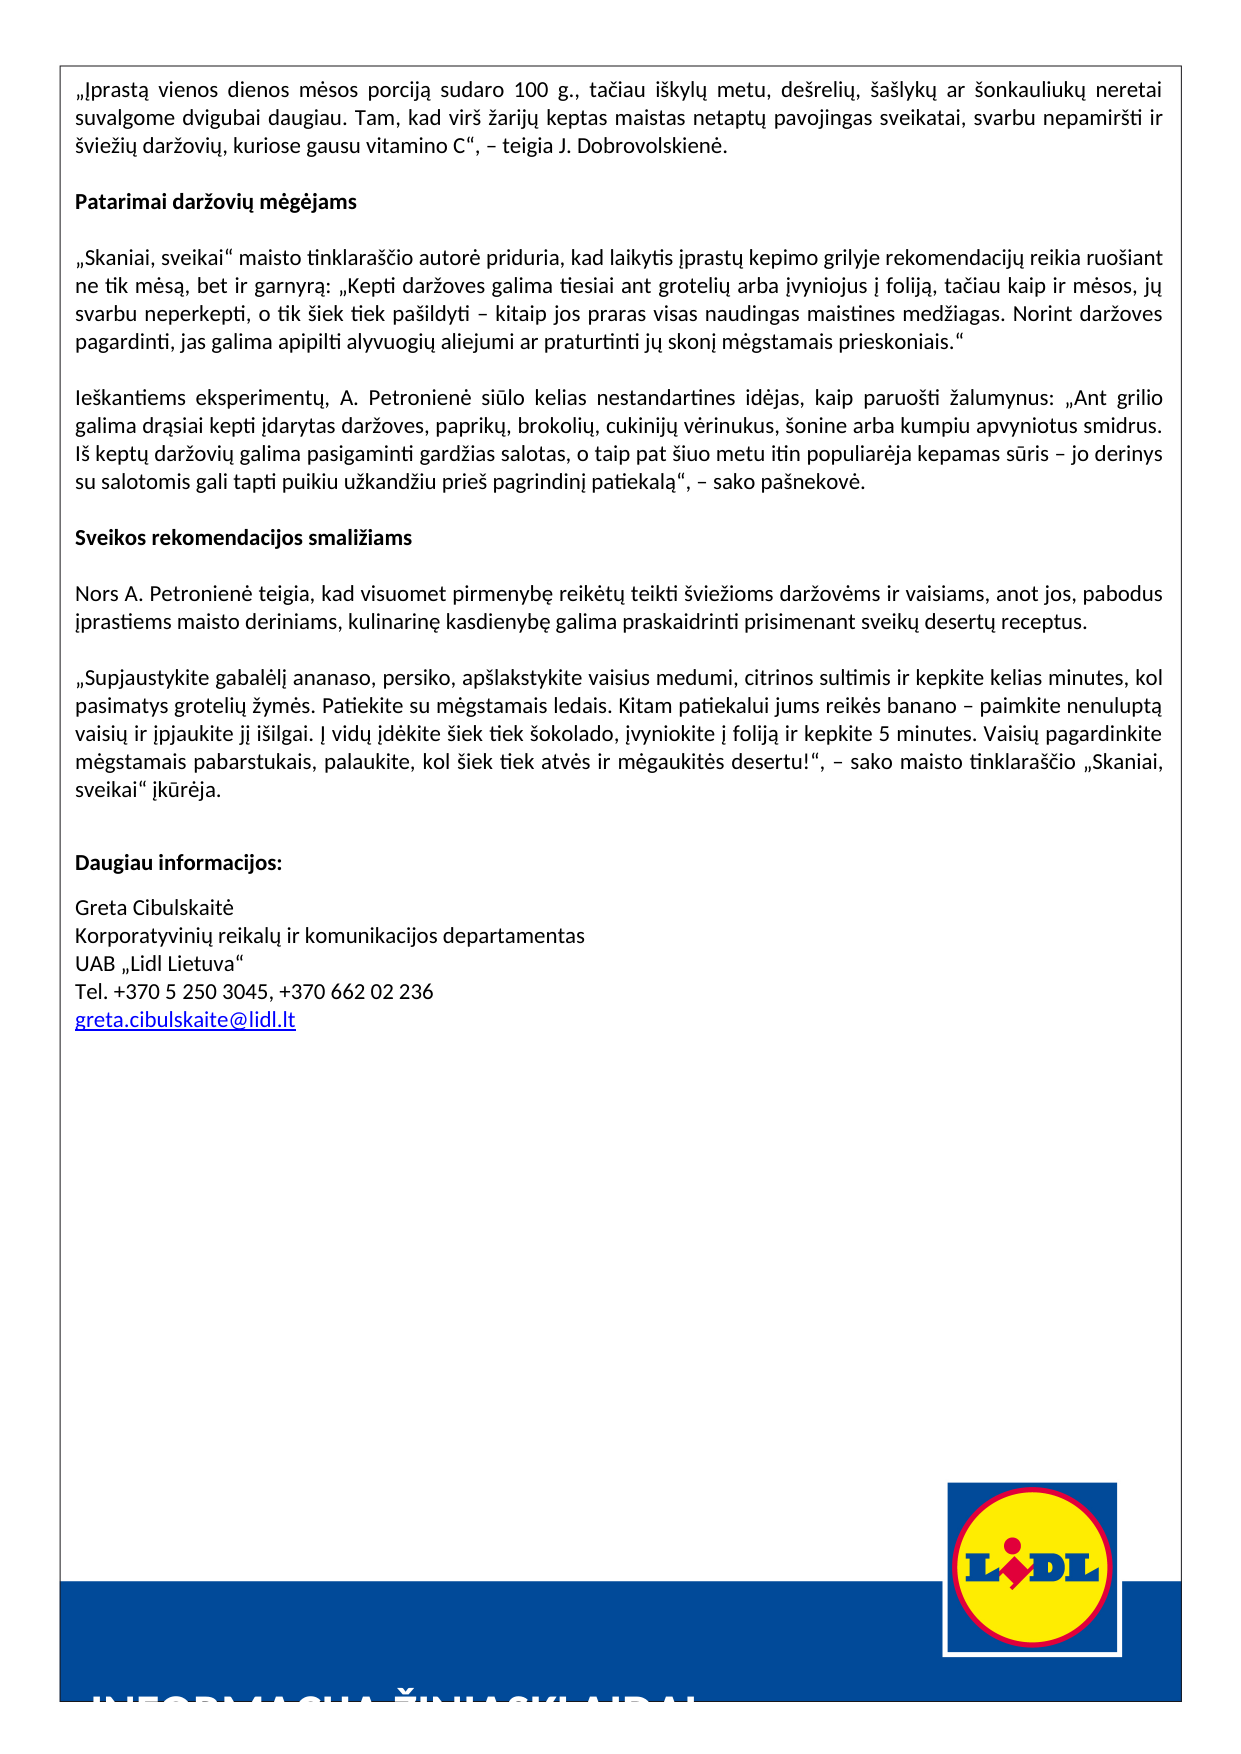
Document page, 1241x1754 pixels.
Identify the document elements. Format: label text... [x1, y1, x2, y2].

text „Skaniai, sveikai“ maisto tinklaraščio autorė priduria, kad laikytis įprastų kepimo grilyje rekomendacijų reikia ruošiant ne tik mėsą, bet ir garnyrą: „Kepti daržoves galima tiesiai ant grotelių arba įvyniojus į foliją, tačiau kaip ir mėsos, jų svarbu neperkepti, o tik šiek tiek pašildyti – kitaip jos praras visas naudingas maistines medžiagas. Norint daržoves pagardinti, jas galima apipilti alyvuogių aliejumi ar praturtinti jų skonį mėgstamais prieskoniais.“ [75, 243, 1165, 355]
picture [0, 6, 1241, 1754]
text Patarimai daržovių mėgėjams [75, 187, 1165, 215]
text „Supjaustykite gabalėlį ananaso, persiko, apšlakstykite vaisius medumi, citrinos sultimis ir kepkite kelias minutes, kol pasimatys grotelių žymės. Patiekite su mėgstamais ledais. Kitam patiekalui jums reikės banano – paimkite nenuluptą vaisių ir įpjaukite jį išilgai. Į vidų įdėkite šiek tiek šokolado, įvyniokite į foliją ir kepkite 5 minutes. Vaisių pagardinkite mėgstamais pabarstukais, palaukite, kol šiek tiek atvės ir mėgaukitės desertu!“, – sako maisto tinklaraščio „Skaniai, sveikai“ įkūrėja. [75, 663, 1165, 803]
text Korporatyvinių reikalų ir komunikacijos departamentas [75, 921, 1165, 949]
text Greta Cibulskaitė [75, 893, 1165, 921]
text Sveikos rekomendacijos smaližiams [75, 523, 1165, 551]
text greta.cibulskaite@lidl.lt [75, 1005, 1165, 1033]
text Tel. +370 5 250 3045, +370 662 02 236 [75, 977, 1165, 1005]
text Nors A. Petronienė teigia, kad visuomet pirmenybę reikėtų teikti šviežioms daržovėms ir vaisiams, anot jos, pabodus įprastiems maisto deriniams, kulinarinę kasdienybę galima praskaidrinti prisimenant sveikų desertų receptus. [75, 579, 1165, 635]
text Daugiau informacijos: [75, 848, 1165, 876]
text „Įprastą vienos dienos mėsos porciją sudaro 100 g., tačiau iškylų metu, dešrelių, šašlykų ar šonkauliukų neretai suvalgome dvigubai daugiau. Tam, kad virš žarijų keptas maistas netaptų pavojingas sveikatai, svarbu nepamiršti ir šviežių daržovių, kuriose gausu vitamino C“, – teigia J. Dobrovolskienė. [75, 75, 1165, 159]
text Ieškantiems eksperimentų, A. Petronienė siūlo kelias nestandartines idėjas, kaip paruošti žalumynus: „Ant grilio galima drąsiai kepti įdarytas daržoves, paprikų, brokolių, cukinijų vėrinukus, šonine arba kumpiu apvyniotus smidrus. Iš keptų daržovių galima pasigaminti gardžias salotas, o taip pat šiuo metu itin populiarėja kepamas sūris – jo derinys su salotomis gali tapti puikiu užkandžiu prieš pagrindinį patiekalą“, – sako pašnekovė. [75, 383, 1165, 495]
text UAB „Lidl Lietuva“ [75, 949, 1165, 977]
